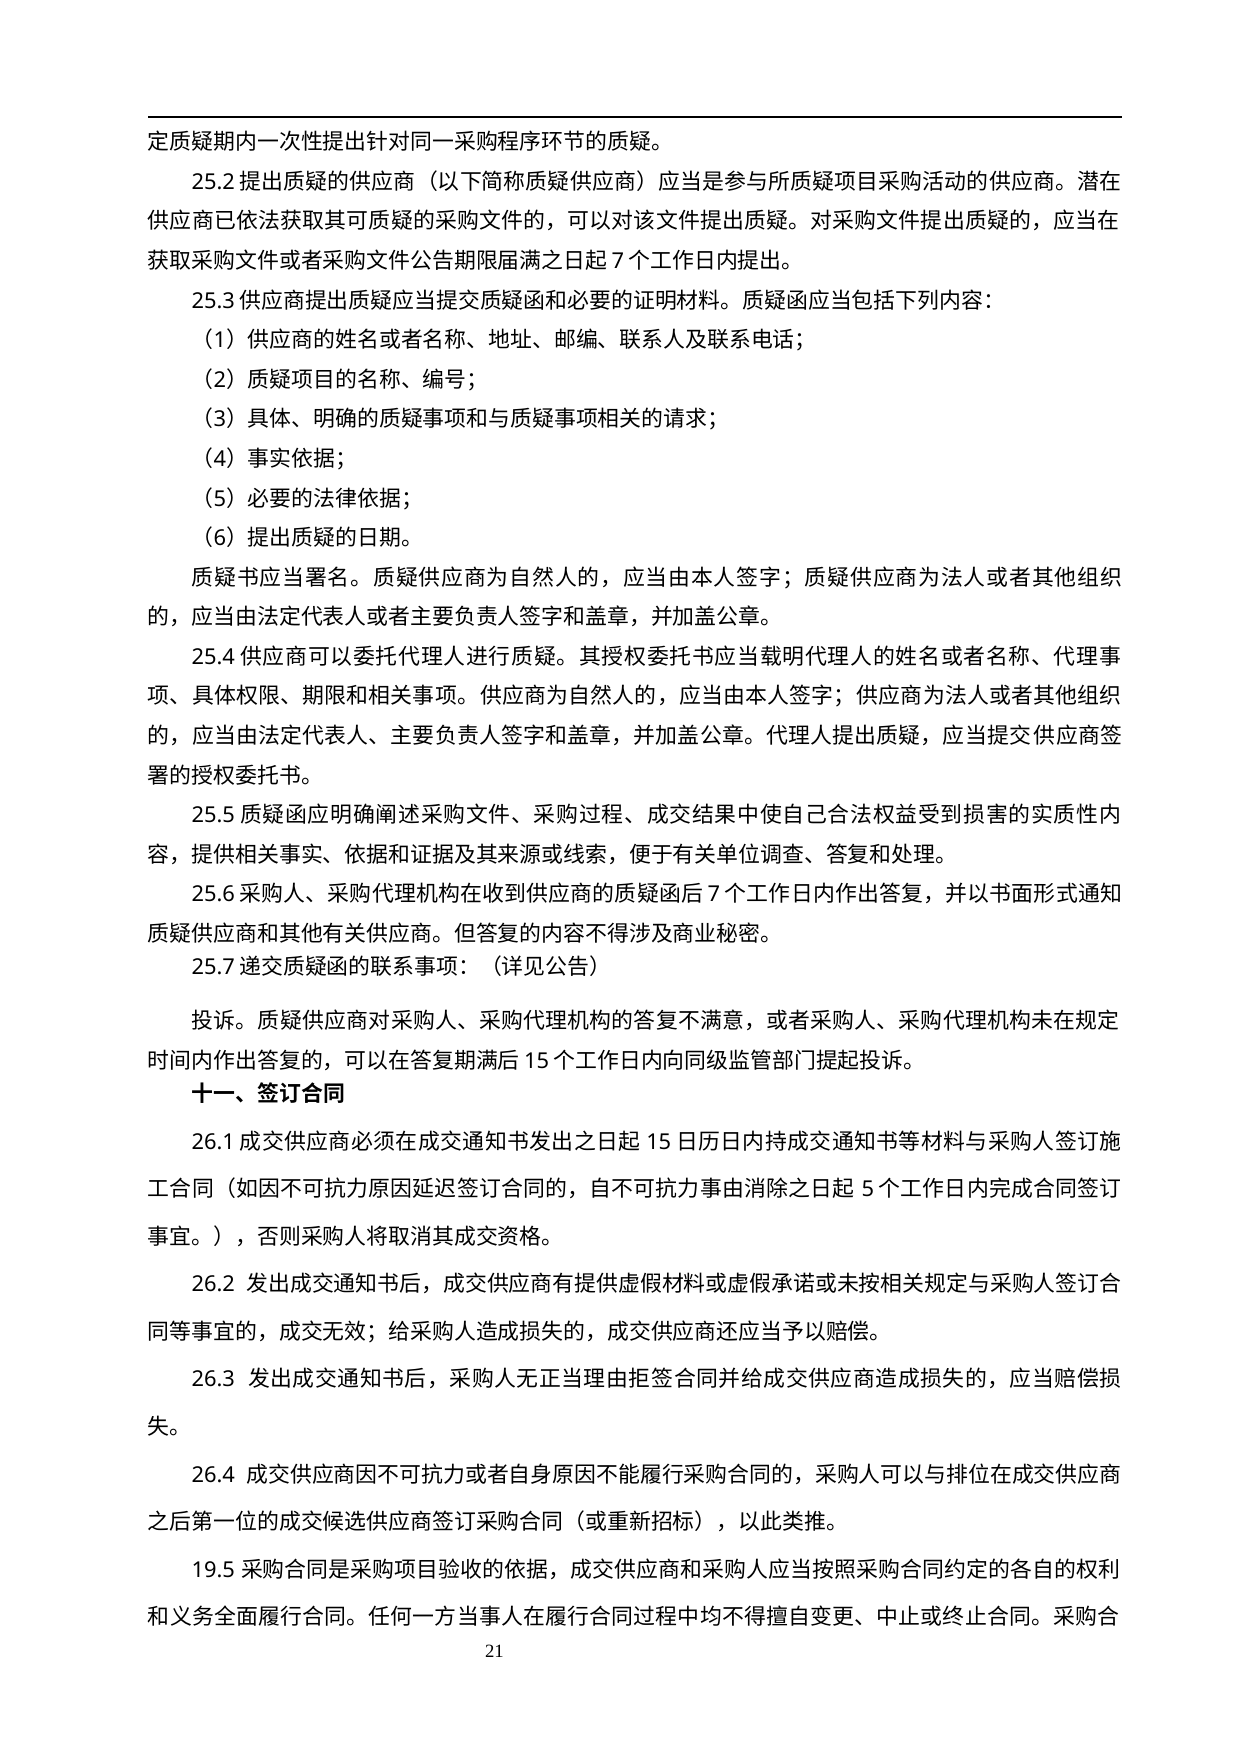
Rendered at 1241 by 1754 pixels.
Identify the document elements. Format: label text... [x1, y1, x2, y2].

text 25.2提出质疑的供应商（以下简称质疑供应商）应当是参与所质疑项目采购活动的供应商。潜在供应商已依法获取其可质疑的采购文件的，可以对该文件提出质疑。对采购文件提出质疑的，应当在获取采购文件或者采购文件公告期限届满之日起7个工作日内提出。 [148, 158, 1122, 276]
text 25.4供应商可以委托代理人进行质疑。其授权委托书应当载明代理人的姓名或者名称、代理事项、具体权限、期限和相关事项。供应商为自然人的，应当由本人签字；供应商为法人或者其他组织的，应当由法定代表人、主要负责人签字和盖章，并加盖公章。代理人提出质疑，应当提交供应商签署的授权委托书。 [148, 633, 1122, 791]
text 25.6采购人、采购代理机构在收到供应商的质疑函后7个工作日内作出答复，并以书面形式通知质疑供应商和其他有关供应商。但答复的内容不得涉及商业秘密。 [148, 870, 1122, 949]
text （1）供应商的姓名或者名称、地址、邮编、联系人及联系电话； [148, 316, 1122, 356]
text 26.1成交供应商必须在成交通知书发出之日起15日历日内持成交通知书等材料与采购人签订施工合同（如因不可抗力原因延迟签订合同的，自不可抗力事由消除之日起5个工作日内完成合同签订事宜。），否则采购人将取消其成交资格。 [148, 1124, 1122, 1251]
text 26.3 发出成交通知书后，采购人无正当理由拒签合同并给成交供应商造成损失的，应当赔偿损失。 [148, 1361, 1122, 1441]
text 投诉。质疑供应商对采购人、采购代理机构的答复不满意，或者采购人、采购代理机构未在规定时间内作出答复的，可以在答复期满后15个工作日内向同级监管部门提起投诉。 [148, 997, 1122, 1076]
text 25.3供应商提出质疑应当提交质疑函和必要的证明材料。质疑函应当包括下列内容： [148, 276, 1122, 316]
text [148, 118, 1122, 158]
text 质疑书应当署名。质疑供应商为自然人的，应当由本人签字；质疑供应商为法人或者其他组织的，应当由法定代表人或者主要负责人签字和盖章，并加盖公章。 [148, 553, 1122, 633]
text 26.2 发出成交通知书后，成交供应商有提供虚假材料或虚假承诺或未按相关规定与采购人签订合同等事宜的，成交无效；给采购人造成损失的，成交供应商还应当予以赔偿。 [148, 1266, 1122, 1346]
text （2）质疑项目的名称、编号； [148, 356, 1122, 395]
text （5）必要的法律依据； [148, 474, 1122, 514]
text （6）提出质疑的日期。 [148, 514, 1122, 553]
text 十一、签订合同 [148, 1076, 1122, 1108]
text 25.7递交质疑函的联系事项：（详见公告） [148, 949, 1122, 981]
text （3）具体、明确的质疑事项和与质疑事项相关的请求； [148, 395, 1122, 435]
text 25.5质疑函应明确阐述采购文件、采购过程、成交结果中使自己合法权益受到损害的实质性内容，提供相关事实、依据和证据及其来源或线索，便于有关单位调查、答复和处理。 [148, 791, 1122, 870]
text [148, 1552, 1122, 1631]
text （4）事实依据； [148, 435, 1122, 474]
text 26.4 成交供应商因不可抗力或者自身原因不能履行采购合同的，采购人可以与排位在成交供应商之后第一位的成交候选供应商签订采购合同（或重新招标），以此类推。 [148, 1457, 1122, 1536]
